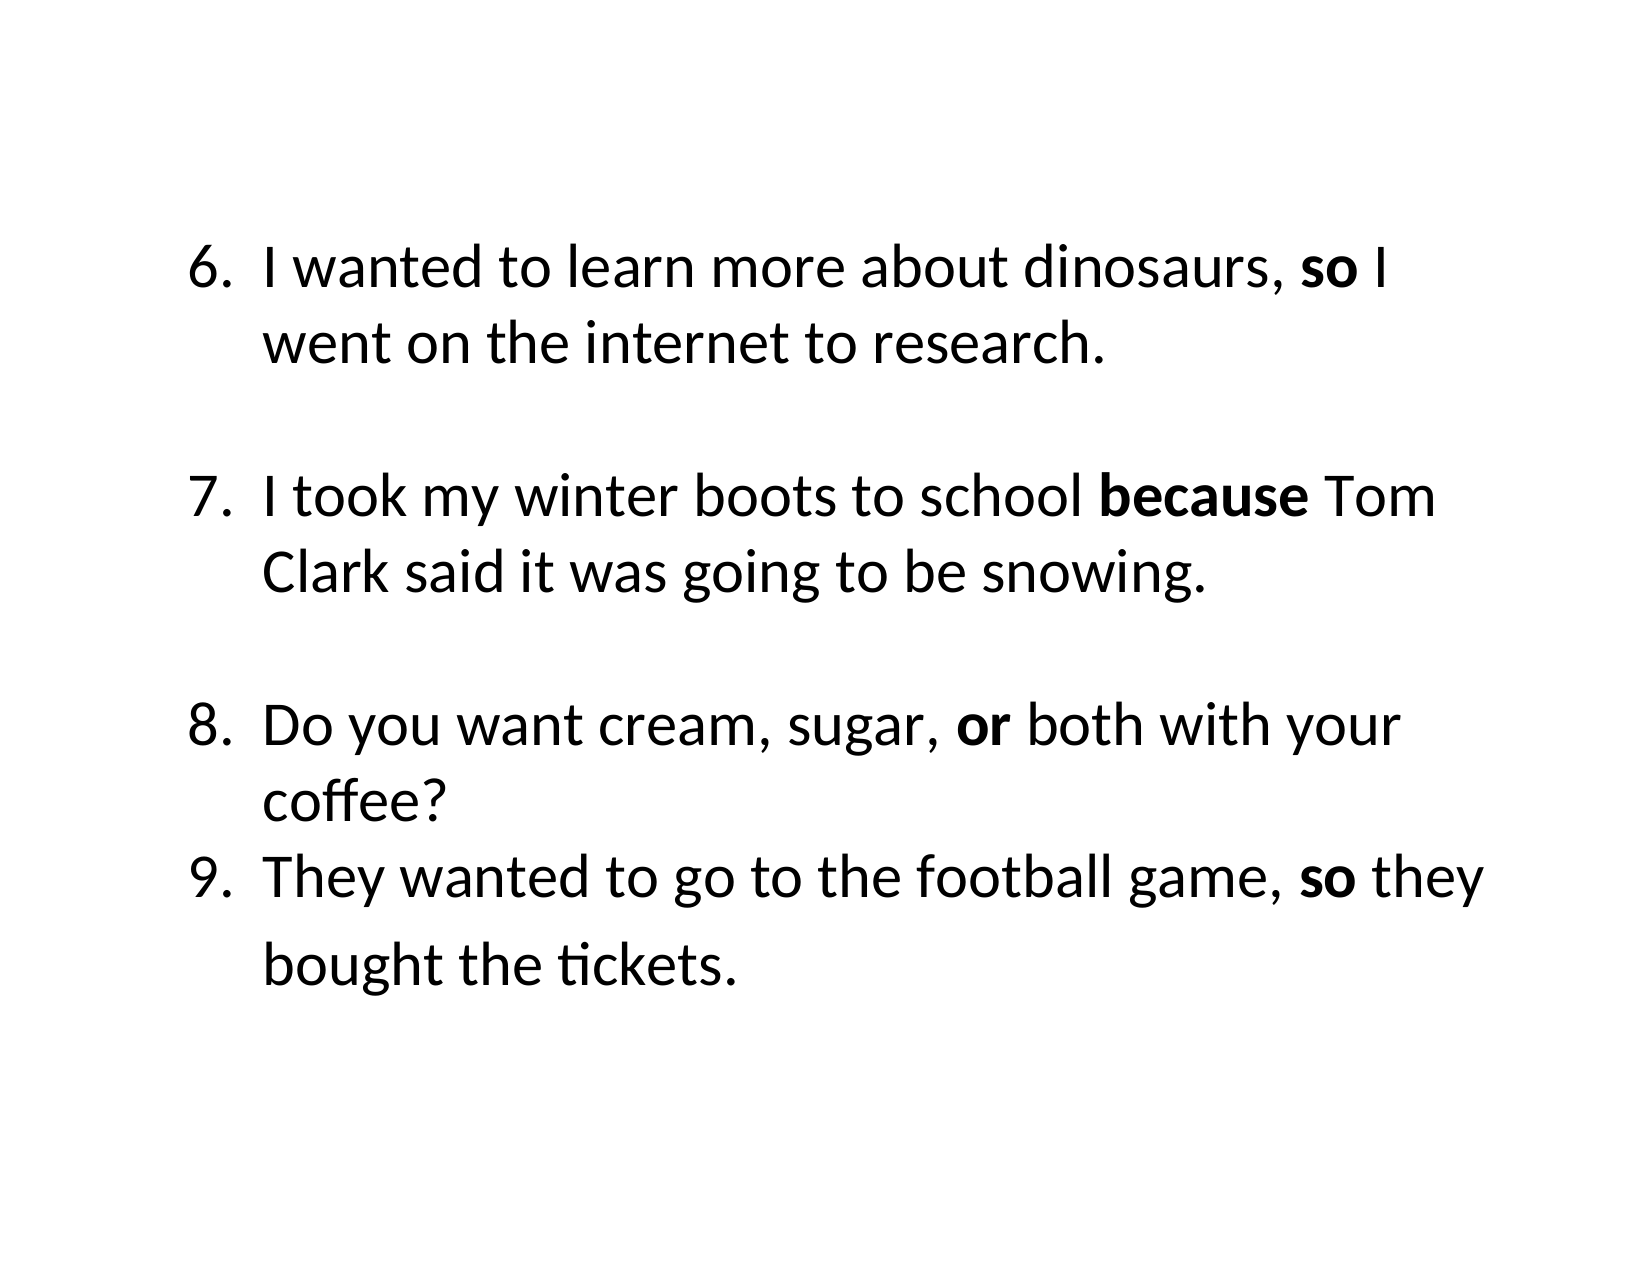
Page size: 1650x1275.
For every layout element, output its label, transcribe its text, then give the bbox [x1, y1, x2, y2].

list I wanted to learn more about dinosaurs, so I went on the internet to research. [187, 226, 1500, 379]
list Do you want cream, sugar, or both with your coffee? [187, 684, 1500, 837]
list I took my winter boots to school because Tom Clark said it was going to be snowing. [187, 455, 1500, 608]
list They wanted to go to the football game, so they bought the tickets. [187, 837, 1500, 1001]
